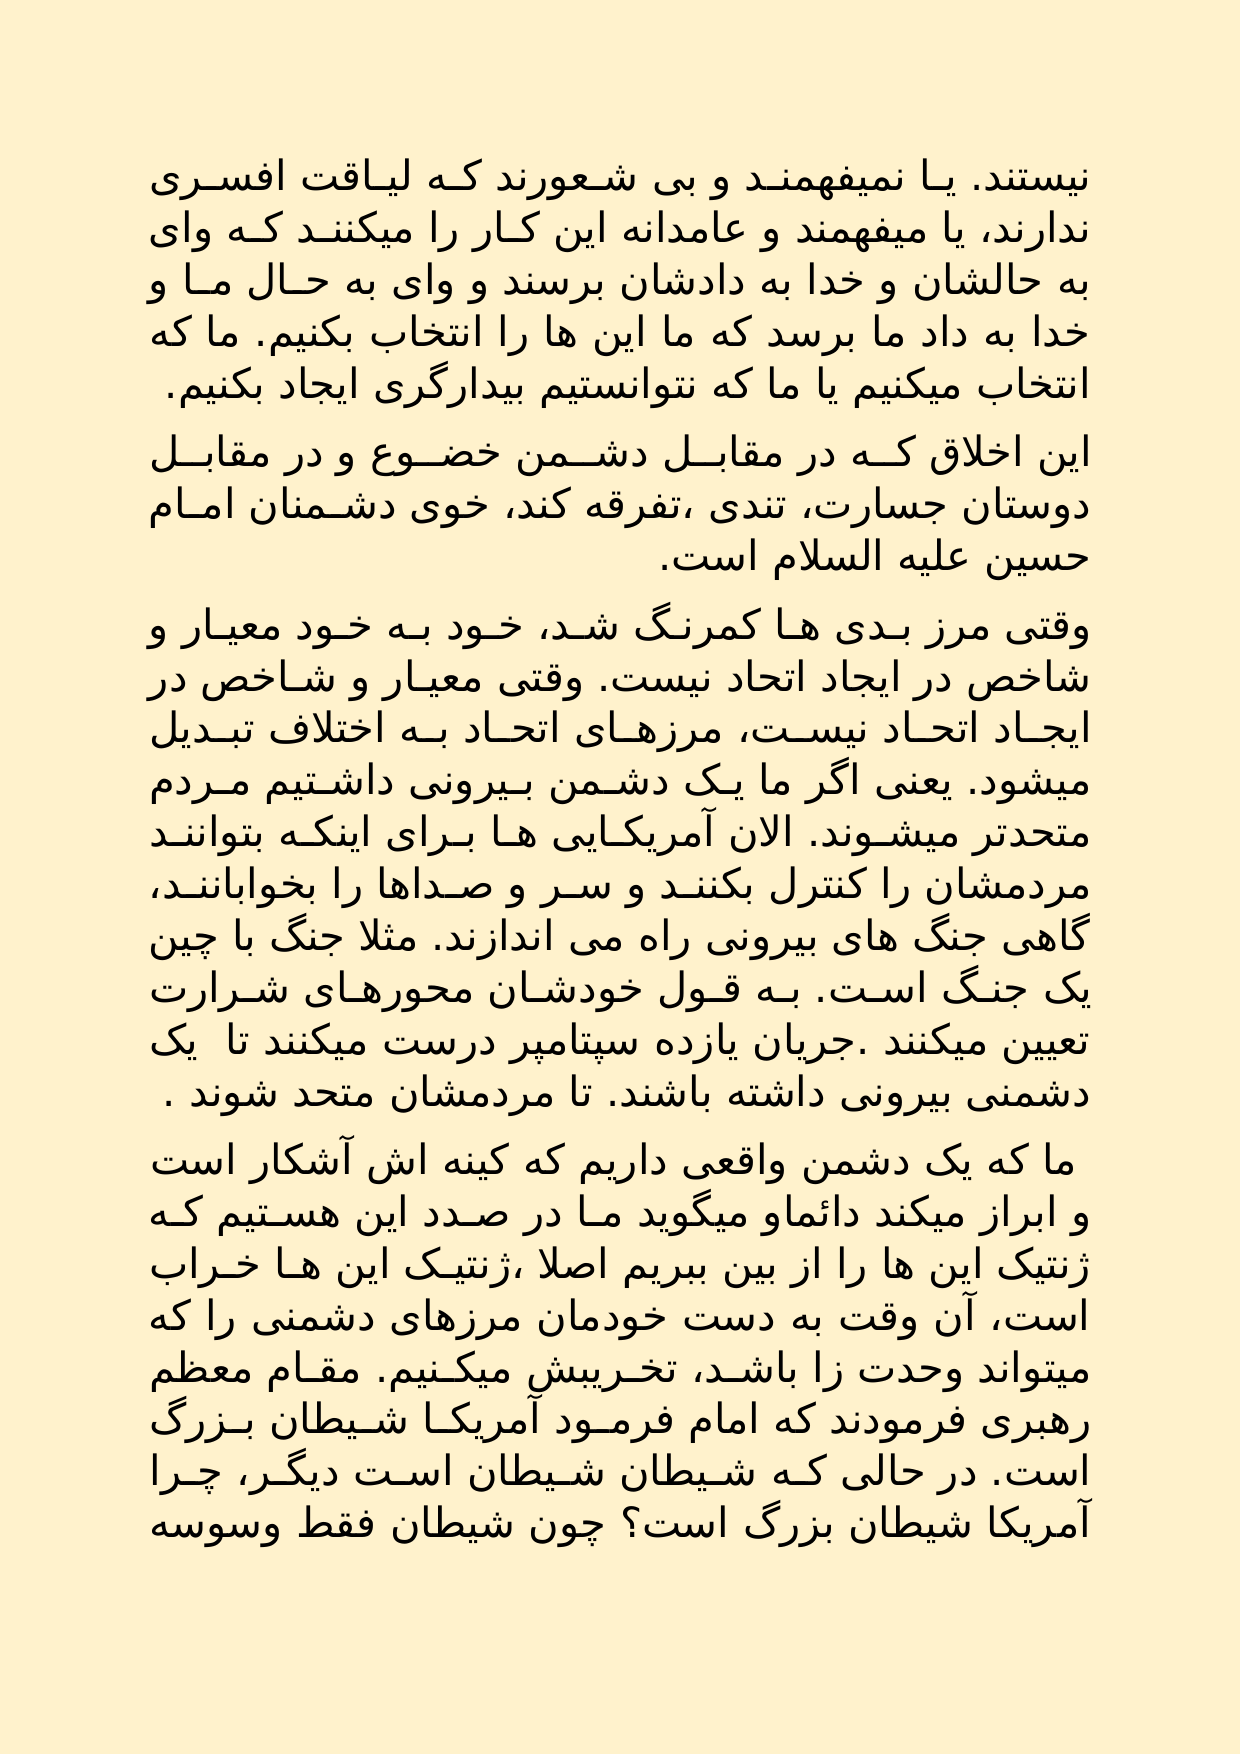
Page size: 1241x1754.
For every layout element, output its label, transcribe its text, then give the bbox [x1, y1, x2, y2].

text وقتی مرز بدی ها کمرنگ شد، خود به خود معیار و شاخص در ایجاد اتحاد نیست. وقتی معیار و شاخص در ایجاد اتحاد نیست، مرزهای اتحاد به اختلاف تبدیل میشود. یعنی اگر ما یک دشمن بیرونی داشتیم مردم متحدتر میشوند. الان آمریکایی ها برای اینکه بتوانند مردمشان را کنترل بکنند و سر و صداها را بخوابانند، گاهی جنگ های بیرونی راه می اندازند. مثلا جنگ با چین یک جنگ است. به قول خودشان محورهای شرارت تعیین میکنند .جریان یازده سپتامپر درست میکنند تا یک دشمنی بیرونی داشته باشند. تا مردمشان متحد شوند . [149, 600, 1092, 1116]
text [149, 152, 1092, 408]
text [149, 1136, 1092, 1548]
text این اخلاق که در مقابل دشمن خضوع و در مقابل دوستان جسارت، تندی ،تفرقه کند، خوی دشمنان امام حسین علیه السلام است. [149, 428, 1092, 580]
